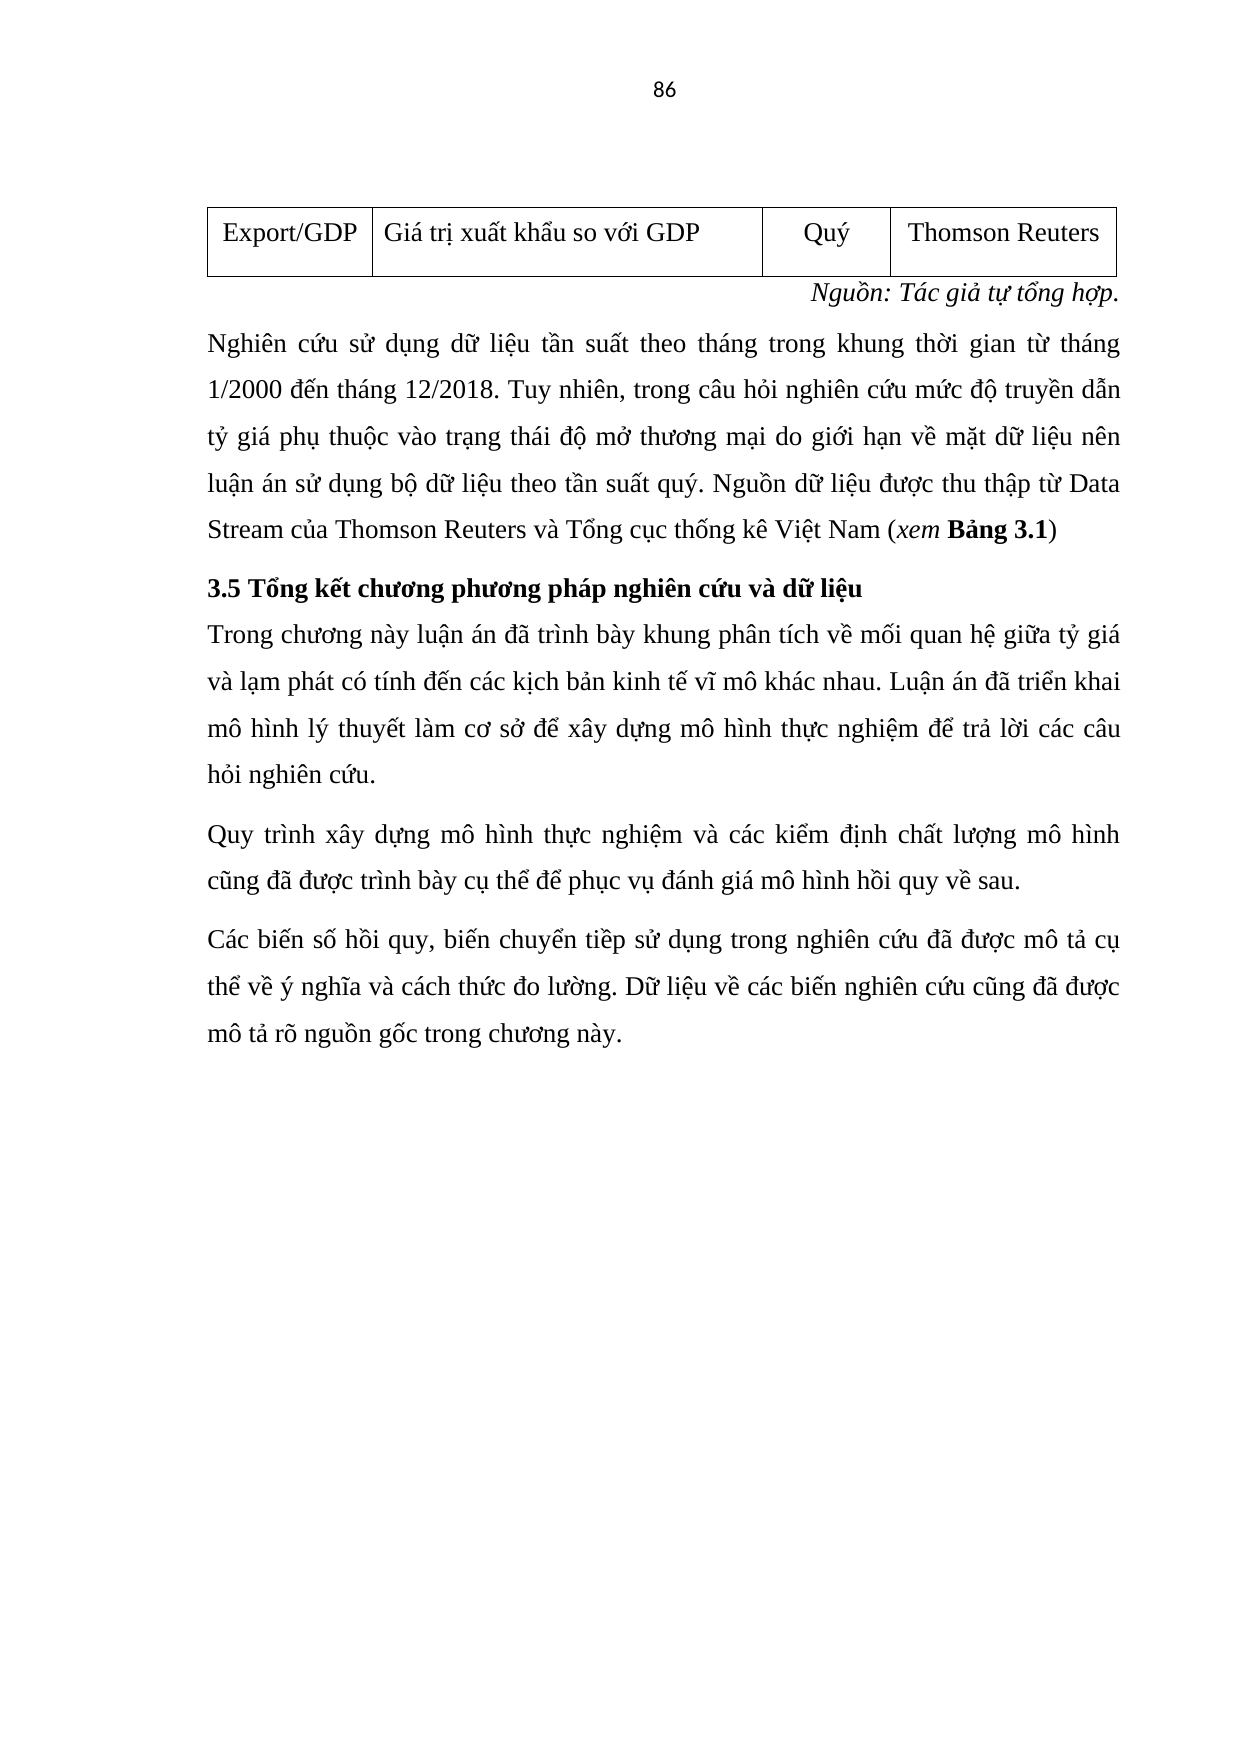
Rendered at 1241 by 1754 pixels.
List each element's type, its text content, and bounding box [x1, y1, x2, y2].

text Quy trình xây dựng mô hình thực nghiệm và các kiểm định chất lượng mô hình cũng đã được trình bày cụ thể để phục vụ đánh giá mô hình hồi quy về sau. [207, 818, 1122, 896]
subtitle 3.5 Tổng kết chương phương pháp nghiên cứu và dữ liệu [207, 573, 1122, 604]
text Nguồn: Tác giả tự tổng hợp. [207, 277, 1122, 308]
text Các biến số hồi quy, biến chuyển tiềp sử dụng trong nghiên cứu đã được mô tả cụ thể về ý nghĩa và cách thức đo lường. Dữ liệu về các biến nghiên cứu cũng đã được mô tả rõ nguồn gốc trong chương này. [207, 924, 1122, 1048]
text Trong chương này luận án đã trình bày khung phân tích về mối quan hệ giữa tỷ giá và lạm phát có tính đến các kịch bản kinh tế vĩ mô khác nhau. Luận án đã triển khai mô hình lý thuyết làm cơ sở để xây dựng mô hình thực nghiệm để trả lời các câu hỏi nghiên cứu. [207, 619, 1122, 790]
table_cell Giá trị xuất khẩu so với GDP [373, 208, 762, 276]
table_cell Thomson Reuters [891, 208, 1116, 276]
text Nghiên cứu sử dụng dữ liệu tần suất theo tháng trong khung thời gian từ tháng 1/2000 đến tháng 12/2018. Tuy nhiên, trong câu hỏi nghiên cứu mức độ truyền dẫn tỷ giá phụ thuộc vào trạng thái độ mở thương mại do giới hạn về mặt dữ liệu nên luận án sử dụng bộ dữ liệu theo tần suất quý. Nguồn dữ liệu được thu thập từ Data Stream của Thomson Reuters và Tổng cục thống kê Việt Nam (xem Bảng 3.1) [207, 327, 1122, 544]
table_cell Export/GDP [208, 208, 372, 276]
table_cell Quý [763, 208, 890, 276]
